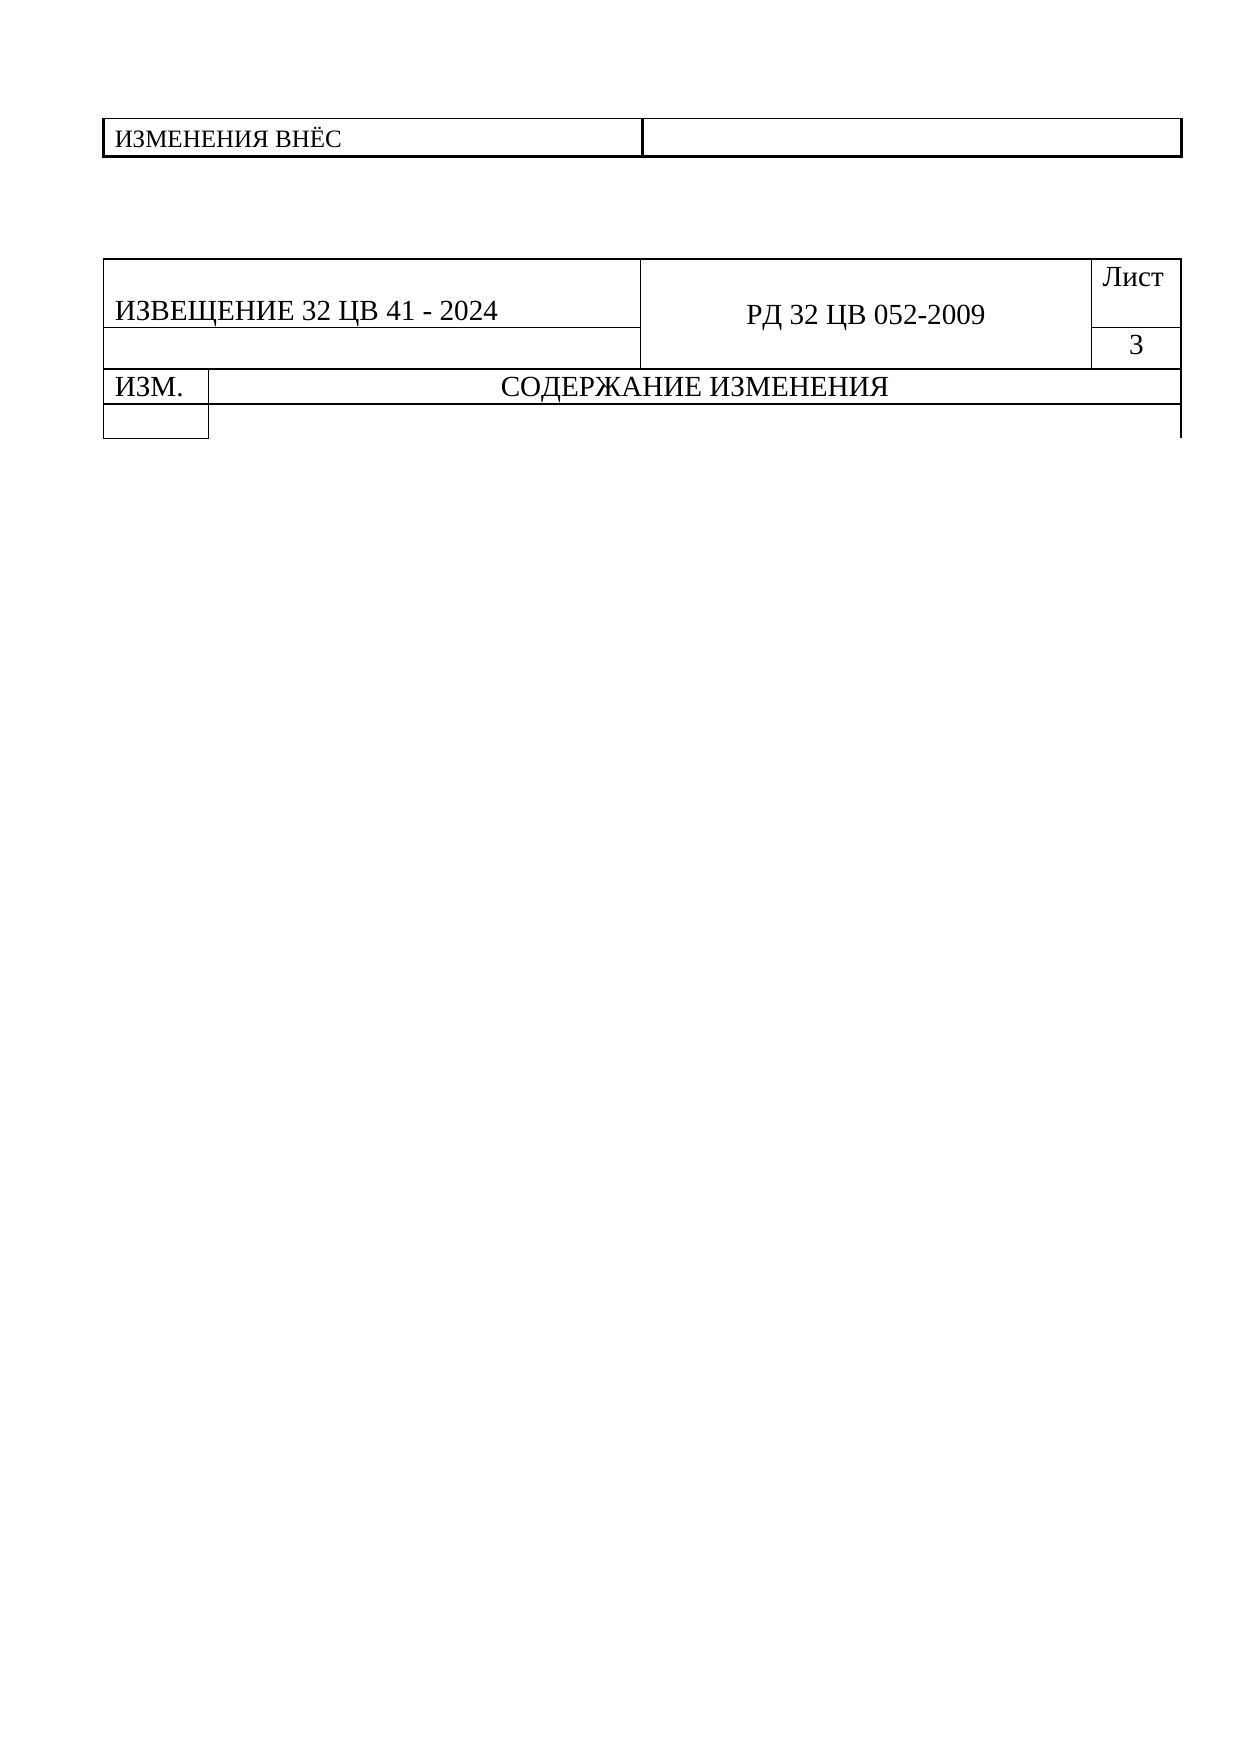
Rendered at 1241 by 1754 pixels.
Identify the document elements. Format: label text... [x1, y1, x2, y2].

table_cell [644, 119, 1180, 154]
table_cell [104, 328, 640, 368]
table_cell [104, 405, 208, 438]
table_cell ИЗМ. [104, 370, 208, 403]
table_cell [209, 405, 1180, 438]
table_cell ИЗМЕНЕНИЯ ВНЁС [105, 119, 641, 154]
table_header РД 32 ЦВ 052-2009 [641, 260, 1091, 368]
table_header ИЗВЕЩЕНИЕ 32 ЦВ 41 - 2024 [104, 260, 640, 327]
table_cell 3 [1092, 328, 1180, 368]
table_header Лист [1092, 260, 1180, 327]
table_cell СОДЕРЖАНИЕ ИЗМЕНЕНИЯ [209, 370, 1180, 403]
